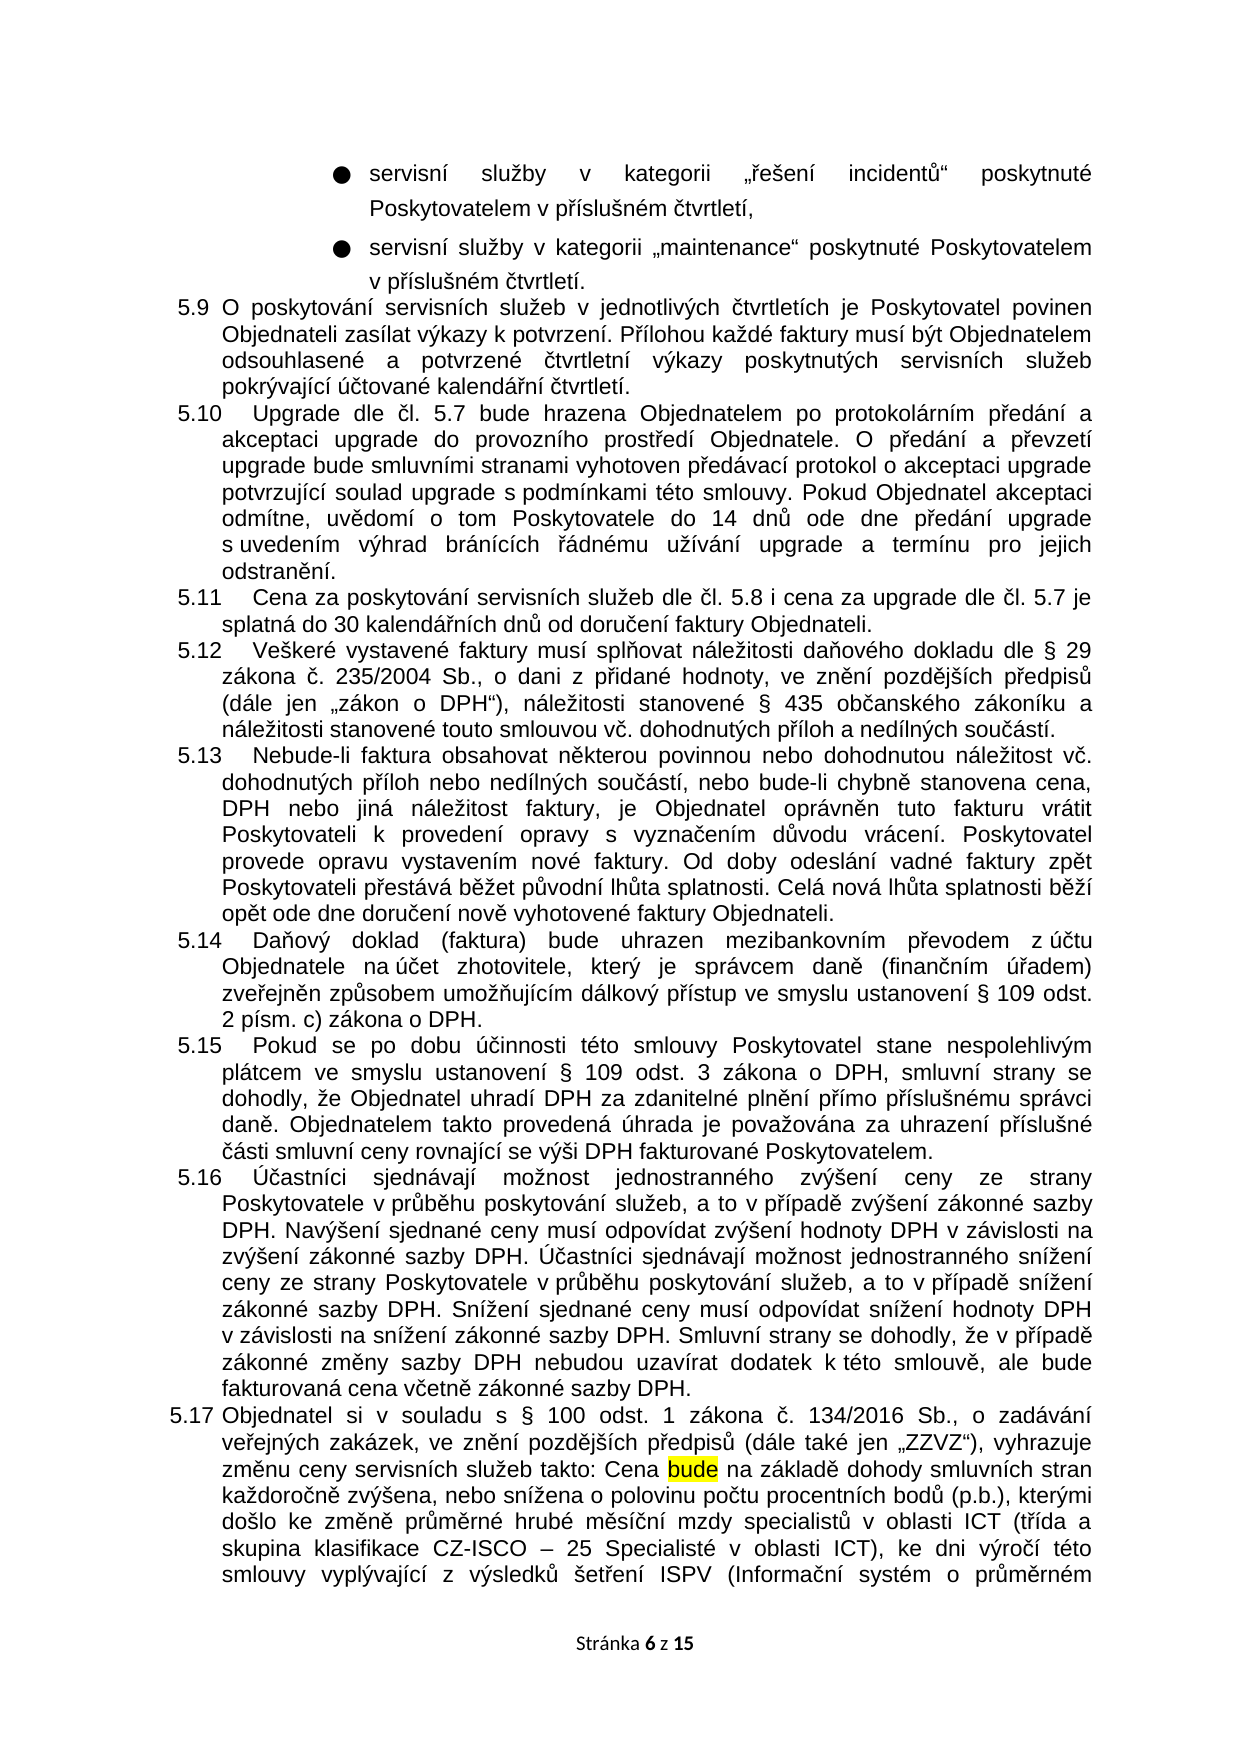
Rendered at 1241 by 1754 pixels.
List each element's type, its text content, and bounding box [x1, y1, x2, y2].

list Cena za poskytování servisních služeb dle čl. 5.8 i cena za upgrade dle čl. 5.7 je splatná do 30 kalendářních dnů od doručení faktury Objednateli. [177, 584, 1093, 637]
list O poskytování servisních služeb v jednotlivých čtvrtletích je Poskytovatel povinen Objednateli zasílat výkazy k potvrzení. Přílohou každé faktury musí být Objednatelem odsouhlasené a potvrzené čtvrtletní výkazy poskytnutých servisních služeb pokrývající účtované kalendářní čtvrtletí. [177, 294, 1093, 400]
list Veškeré vystavené faktury musí splňovat náležitosti daňového dokladu dle § 29 zákona č. 235/2004 Sb., o dani z přidané hodnoty, ve znění pozdějších předpisů (dále jen „zákon o DPH“), náležitosti stanovené § 435 občanského zákoníku a náležitosti stanovené touto smlouvou vč. dohodnutých příloh a nedílných součástí. [177, 637, 1093, 742]
list Pokud se po dobu účinnosti této smlouvy Poskytovatel stane nespolehlivým plátcem ve smyslu ustanovení § 109 odst. 3 zákona o DPH, smluvní strany se dohodly, že Objednatel uhradí DPH za zdanitelné plnění přímo příslušnému správci daně. Objednatelem takto provedená úhrada je považována za uhrazení příslušné části smluvní ceny rovnající se výši DPH fakturované Poskytovatelem. [177, 1032, 1093, 1164]
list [169, 1401, 1093, 1587]
list Upgrade dle čl. 5.7 bude hrazena Objednatelem po protokolárním předání a akceptaci upgrade do provozního prostředí Objednatele. O předání a převzetí upgrade bude smluvními stranami vyhotoven předávací protokol o akceptaci upgrade potvrzující soulad upgrade s podmínkami této smlouvy. Pokud Objednatel akceptaci odmítne, uvědomí o tom Poskytovatele do 14 dnů ode dne předání upgrade s uvedením výhrad bránících řádnému užívání upgrade a termínu pro jejich odstranění. [177, 400, 1093, 584]
list Daňový doklad (faktura) bude uhrazen mezibankovním převodem z účtu Objednatele na účet zhotovitele, který je správcem daně (finančním úřadem) zveřejněn způsobem umožňujícím dálkový přístup ve smyslu ustanovení § 109 odst. 2 písm. c) zákona o DPH. [177, 927, 1093, 1032]
list servisní služby v kategorii „řešení incidentů“ poskytnuté Poskytovatelem v příslušném čtvrtletí, [332, 148, 1093, 221]
list servisní služby v kategorii „maintenance“ poskytnuté Poskytovatelem v příslušném čtvrtletí. [332, 221, 1093, 294]
list Účastníci sjednávají možnost jednostranného zvýšení ceny ze strany Poskytovatele v průběhu poskytování služeb, a to v případě zvýšení zákonné sazby DPH. Navýšení sjednané ceny musí odpovídat zvýšení hodnoty DPH v závislosti na zvýšení zákonné sazby DPH. Účastníci sjednávají možnost jednostranného snížení ceny ze strany Poskytovatele v průběhu poskytování služeb, a to v případě snížení zákonné sazby DPH. Snížení sjednané ceny musí odpovídat snížení hodnoty DPH v závislosti na snížení zákonné sazby DPH. Smluvní strany se dohodly, že v případě zákonné změny sazby DPH nebudou uzavírat dodatek k této smlouvě, ale bude fakturovaná cena včetně zákonné sazby DPH. [177, 1164, 1093, 1401]
list Nebude-li faktura obsahovat některou povinnou nebo dohodnutou náležitost vč. dohodnutých příloh nebo nedílných součástí, nebo bude-li chybně stanovena cena, DPH nebo jiná náležitost faktury, je Objednatel oprávněn tuto fakturu vrátit Poskytovateli k provedení opravy s vyznačením důvodu vrácení. Poskytovatel provede opravu vystavením nové faktury. Od doby odeslání vadné faktury zpět Poskytovateli přestává běžet původní lhůta splatnosti. Celá nová lhůta splatnosti běží opět ode dne doručení nově vyhotovené faktury Objednateli. [177, 742, 1093, 927]
